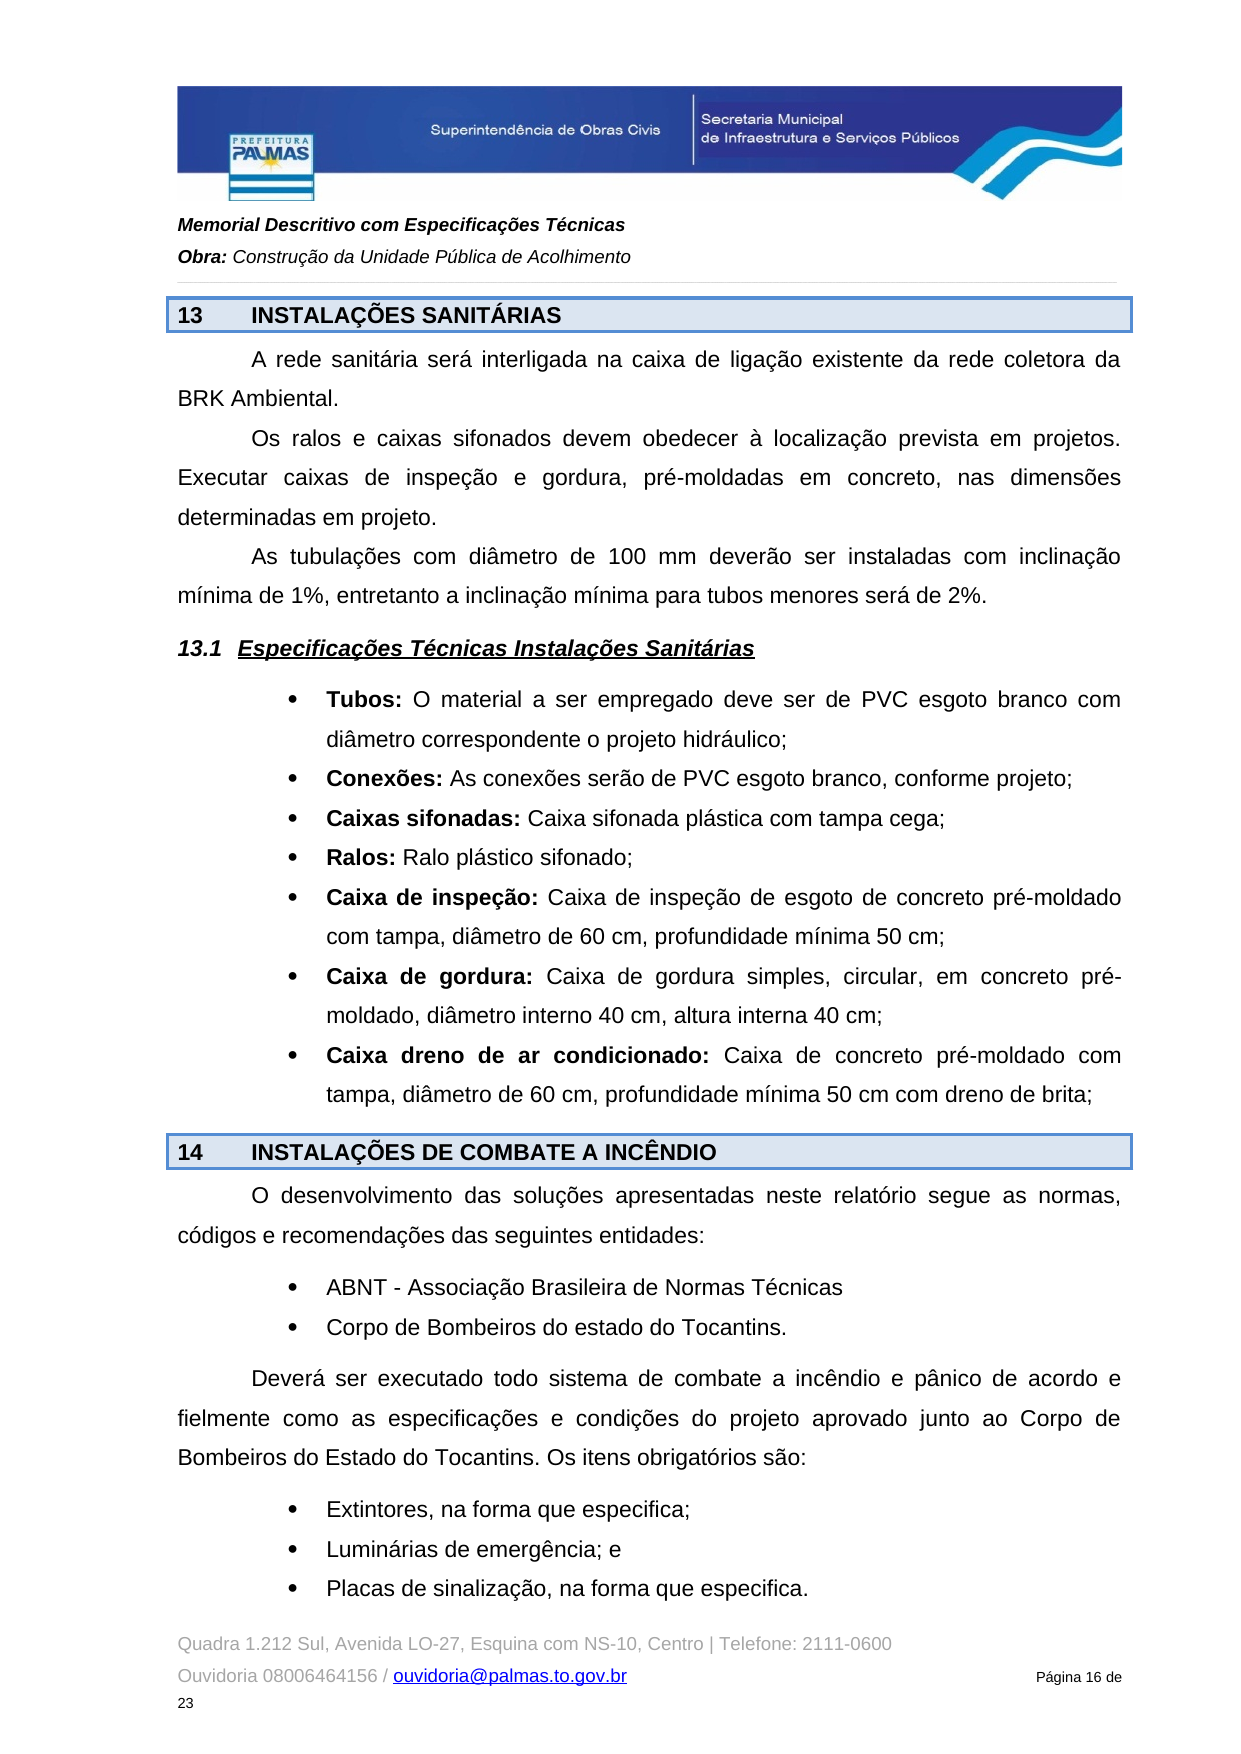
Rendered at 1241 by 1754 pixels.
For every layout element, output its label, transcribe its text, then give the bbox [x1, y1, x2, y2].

list ABNT - Associação Brasileira de Normas Técnicas [288, 1274, 1122, 1300]
list Caixa de inspeção: Caixa de inspeção de esgoto de concreto pré-moldado com tampa, diâmetro de 60 cm, profundidade mínima 50 cm; [288, 884, 1122, 950]
list Placas de sinalização, na forma que especifica. [288, 1575, 1122, 1602]
list Caixa de gordura: Caixa de gordura simples, circular, em concreto pré-moldado, diâmetro interno 40 cm, altura interna 40 cm; [288, 963, 1122, 1029]
text A rede sanitária será interligada na caixa de ligação existente da rede coletora da BRK Ambiental. [177, 346, 1122, 411]
subtitle INSTALAÇÕES DE COMBATE A INCÊNDIO [169, 1136, 1130, 1167]
text Os ralos e caixas sifonados devem obedecer à localização prevista em projetos. Executar caixas de inspeção e gordura, pré-moldadas em concreto, nas dimensões determinadas em projeto. [177, 424, 1122, 530]
list Caixas sifonadas: Caixa sifonada plástica com tampa cega; [288, 805, 1122, 831]
list Corpo de Bombeiros do estado do Tocantins. [288, 1313, 1122, 1340]
text As tubulações com diâmetro de 100 mm deverão ser instaladas com inclinação mínima de 1%, entretanto a inclinação mínima para tubos menores será de 2%. [177, 543, 1122, 609]
list Conexões: As conexões serão de PVC esgoto branco, conforme projeto; [288, 765, 1122, 792]
list Caixa dreno de ar condicionado: Caixa de concreto pré-moldado com tampa, diâmetro de 60 cm, profundidade mínima 50 cm com dreno de brita; [288, 1042, 1122, 1108]
subtitle Especificações Técnicas Instalações Sanitárias [177, 634, 1122, 661]
list Extintores, na forma que especifica; [288, 1496, 1122, 1523]
list Ralos: Ralo plástico sifonado; [288, 844, 1122, 871]
text Deverá ser executado todo sistema de combate a incêndio e pânico de acordo e fielmente como as especificações e condições do projeto aprovado junto ao Corpo de Bombeiros do Estado do Tocantins. Os itens obrigatórios são: [177, 1365, 1122, 1471]
text O desenvolvimento das soluções apresentadas neste relatório segue as normas, códigos e recomendações das seguintes entidades: [177, 1182, 1122, 1248]
list Tubos: O material a ser empregado deve ser de PVC esgoto branco com diâmetro correspondente o projeto hidráulico; [288, 686, 1122, 752]
subtitle INSTALAÇÕES SANITÁRIAS [169, 300, 1130, 330]
picture [177, 86, 1123, 201]
list Luminárias de emergência; e [288, 1536, 1122, 1562]
